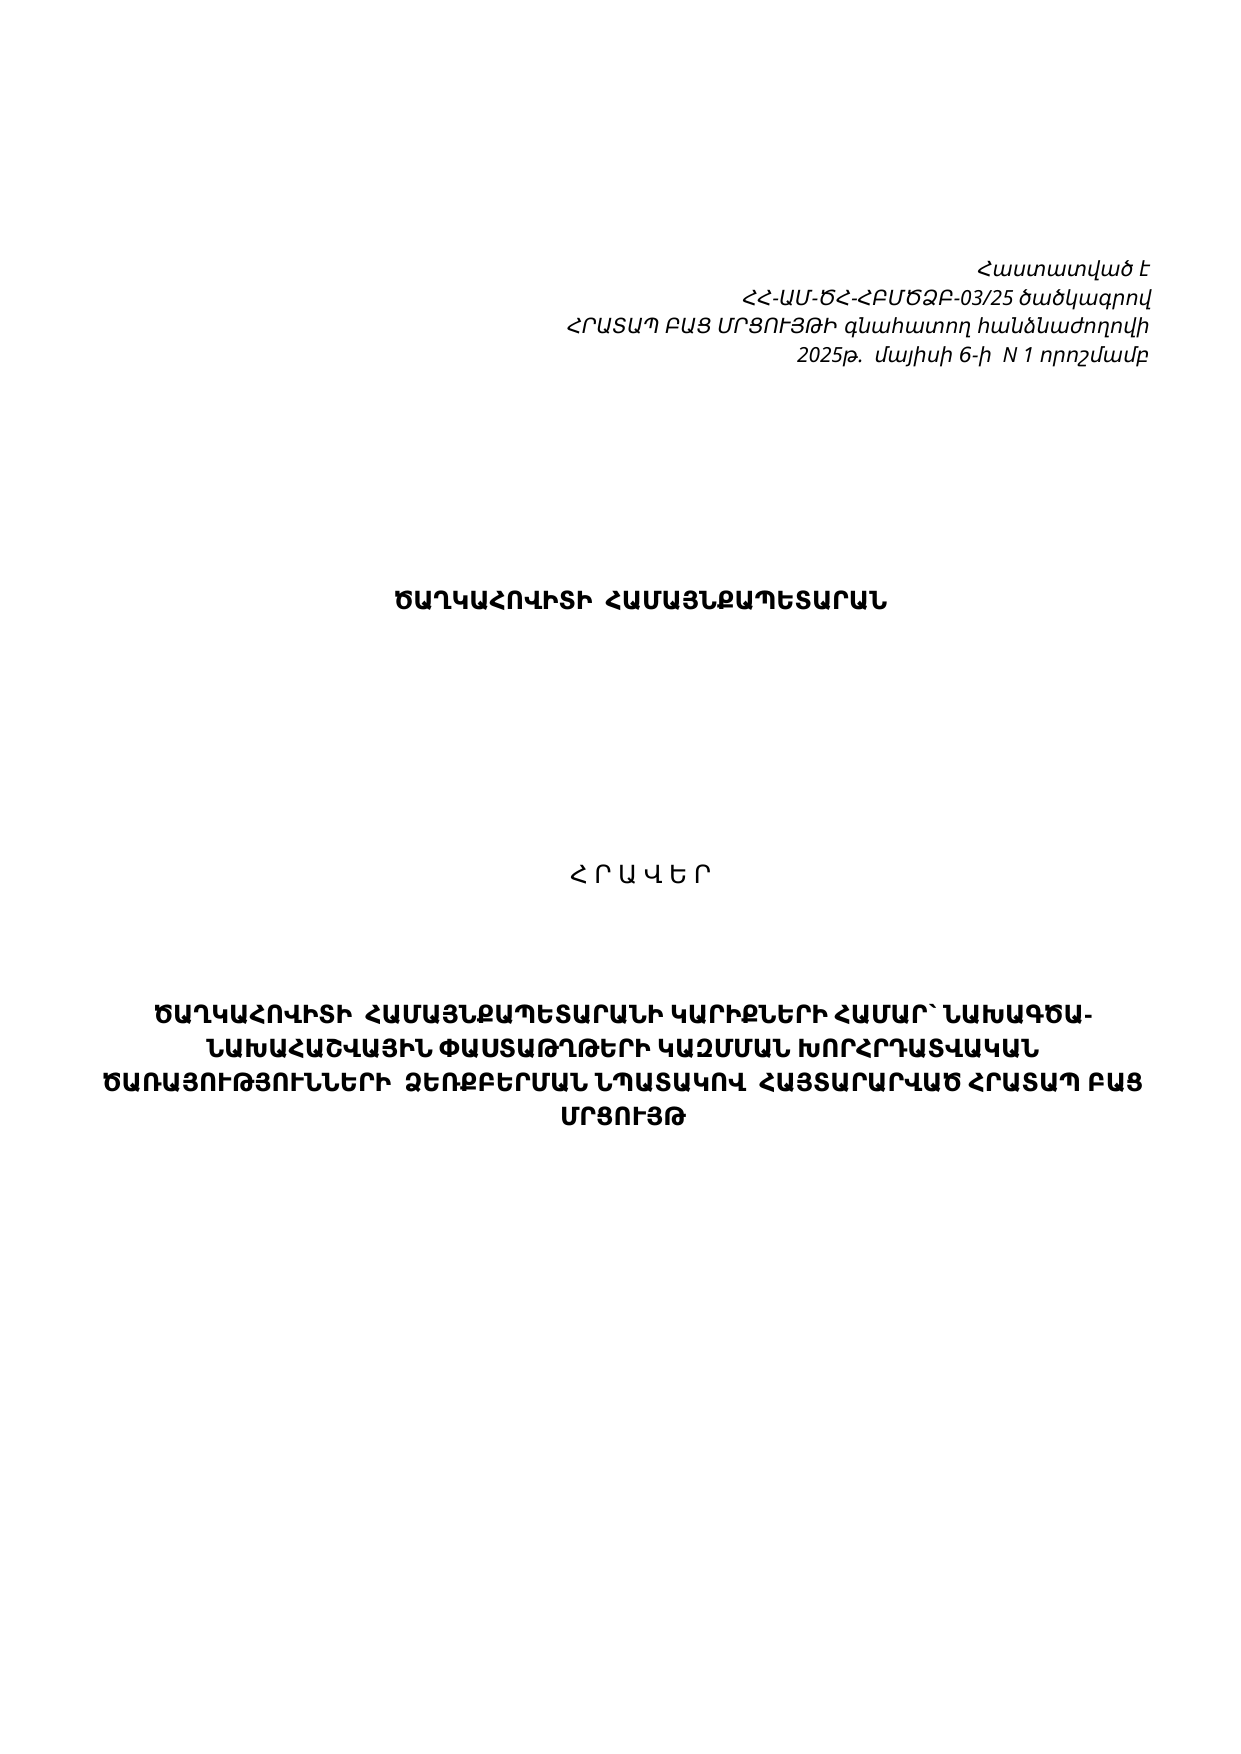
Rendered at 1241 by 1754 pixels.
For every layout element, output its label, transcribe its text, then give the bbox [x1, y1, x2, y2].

text ԾԱՂԿԱՀՈՎԻՏԻ ՀԱՄԱՅՆՔԱՊԵՏԱՐԱՆ [69, 583, 1152, 617]
text Հաստատված է [69, 254, 1152, 283]
text Հ Ր Ա Վ Ե Ր [69, 857, 1152, 891]
text ՀՀ-ԱՄ-ԾՀ-ՀԲՄԾՁԲ-03/25 ծածկագրով [69, 283, 1152, 311]
text 2025թ. մայիսի 6-ի N 1 որոշմամբ [69, 340, 1152, 368]
text ԾԱՂԿԱՀՈՎԻՏԻ ՀԱՄԱՅՆՔԱՊԵՏԱՐԱՆԻ ԿԱՐԻՔՆԵՐԻ ՀԱՄԱՐ` ՆԱԽԱԳԾԱ-ՆԱԽԱՀԱՇՎԱՅԻՆ ՓԱՍՏԱԹՂԹԵՐԻ ԿԱԶՄՄԱՆ ԽՈՐՀՐԴԱՏՎԱԿԱՆ ԾԱՌԱՅՈՒԹՅՈՒՆՆԵՐԻ ՁԵՌՔԲԵՐՄԱՆ ՆՊԱՏԱԿՈՎ ՀԱՅՏԱՐԱՐՎԱԾ ՀՐԱՏԱՊ ԲԱՑ ՄՐՑՈՒՅԹ [69, 997, 1177, 1133]
text ՀՐԱՏԱՊ ԲԱՑ ՄՐՑՈՒՅԹԻ գնահատող հանձնաժողովի [69, 311, 1152, 340]
